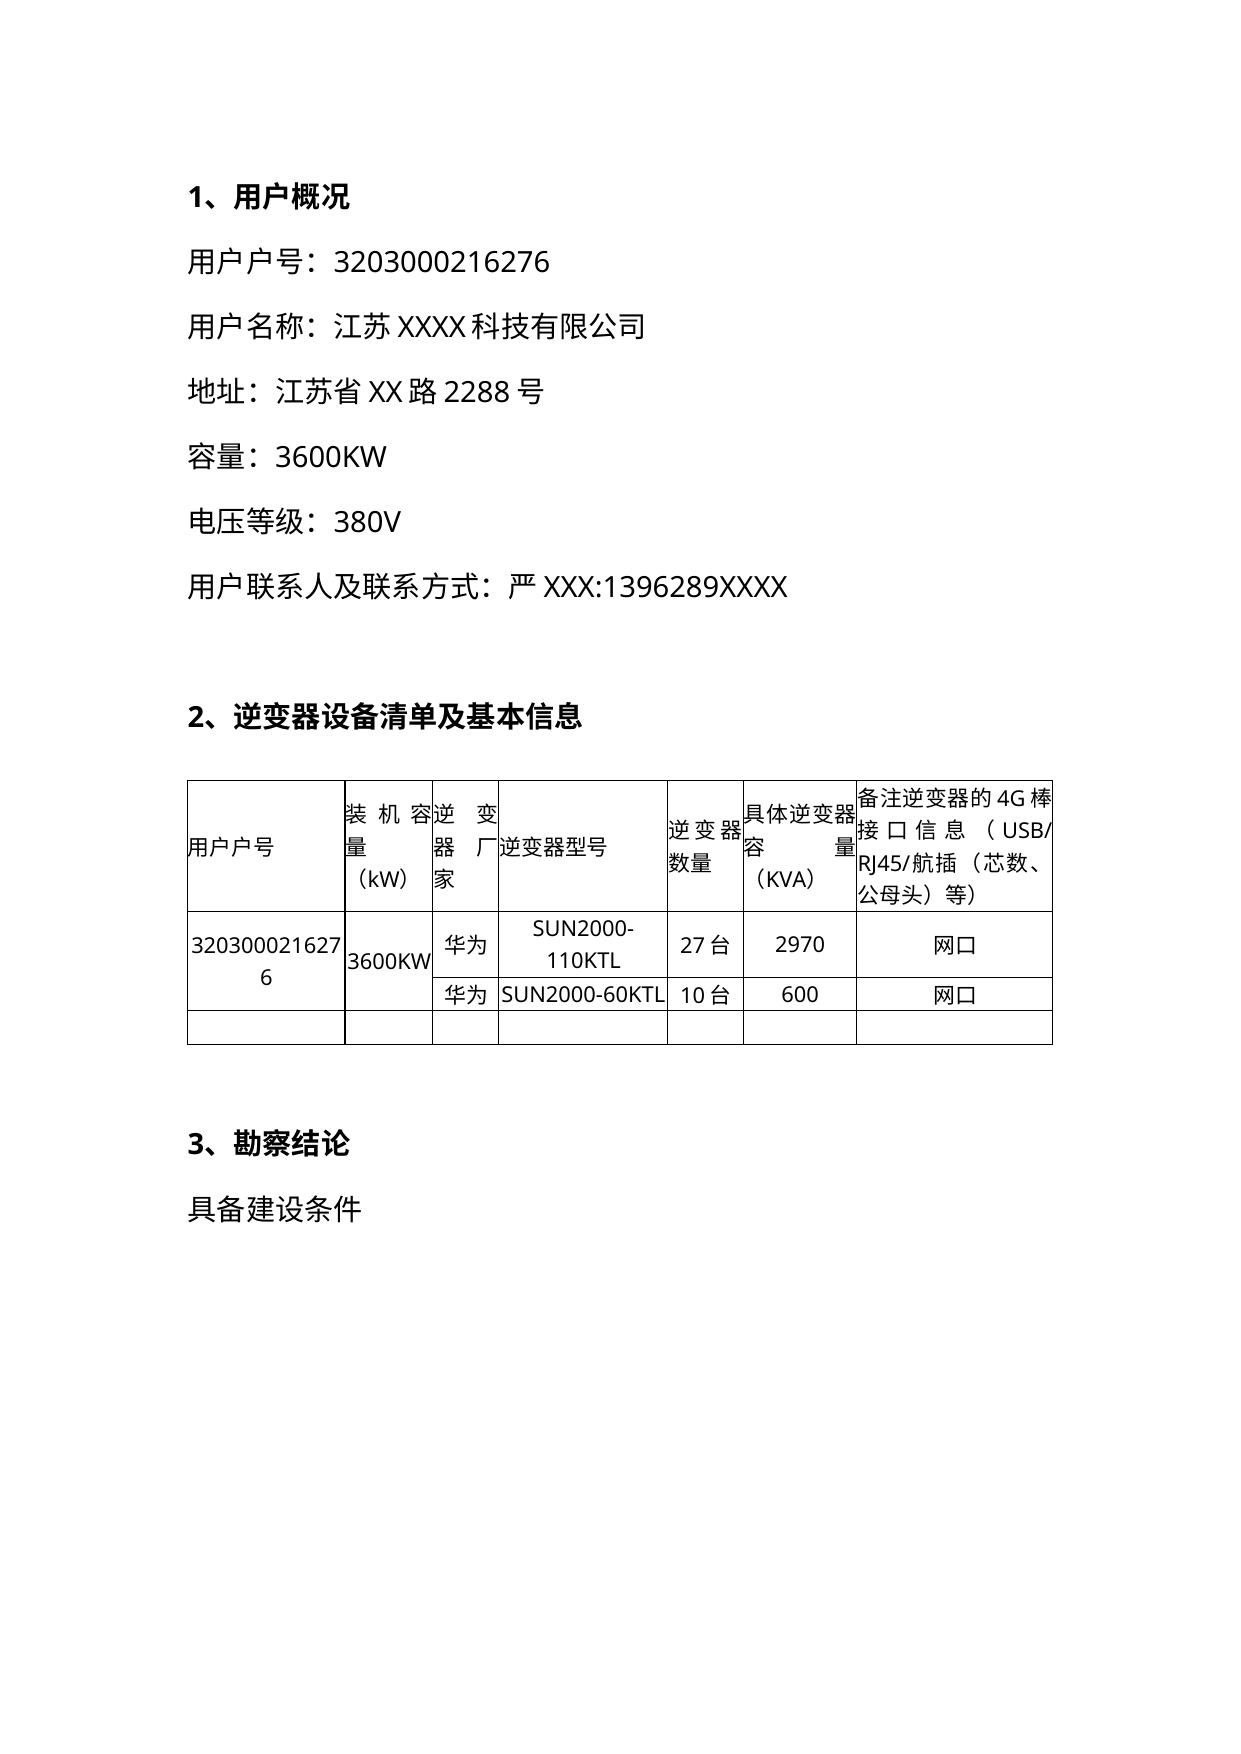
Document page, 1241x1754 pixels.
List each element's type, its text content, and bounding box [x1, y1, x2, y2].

table_header 逆变器厂家 [433, 781, 498, 911]
table_cell 10台 [668, 978, 743, 1010]
text 容量：3600KW [187, 422, 1053, 487]
table_cell 华为 [433, 912, 498, 977]
text 1、用户概况 [187, 162, 1053, 227]
table_header 装机容量（kW） [346, 781, 432, 911]
table_cell 3600KW [346, 912, 432, 1010]
table_cell [857, 1011, 1052, 1044]
table_header 具体逆变器容量（KVA） [744, 781, 856, 911]
table_header 备注逆变器的4G棒接口信息（USB/RJ45/航插（芯数、公母头）等） [857, 781, 1052, 911]
table_cell 网口 [857, 978, 1052, 1010]
table_cell SUN2000-60KTL [499, 978, 667, 1010]
text 用户联系人及联系方式：严XXX:1396289XXXX [187, 552, 1053, 617]
text 地址：江苏省XX路2288号 [187, 357, 1053, 422]
table_cell 网口 [857, 912, 1052, 977]
table_header 逆变器数量 [668, 781, 743, 911]
table_header 逆变器型号 [499, 781, 667, 911]
table_cell [346, 1011, 432, 1044]
table_cell [744, 1011, 856, 1044]
text 电压等级：380V [187, 487, 1053, 552]
table_cell 华为 [433, 978, 498, 1010]
text 3、勘察结论 [187, 1110, 1053, 1175]
table_cell 3203000216276 [188, 912, 344, 1010]
text 用户名称：江苏XXXX科技有限公司 [187, 292, 1053, 357]
table_cell SUN2000-110KTL [499, 912, 667, 977]
table_cell [668, 1011, 743, 1044]
text 用户户号：3203000216276 [187, 227, 1053, 292]
text 具备建设条件 [187, 1175, 1053, 1240]
table_cell [499, 1011, 667, 1044]
table_cell 600 [744, 978, 856, 1010]
table_cell 2970 [744, 912, 856, 977]
table_header 用户户号 [188, 781, 344, 911]
table_cell [433, 1011, 498, 1044]
table_cell [188, 1011, 344, 1044]
text 2、逆变器设备清单及基本信息 [187, 682, 1053, 747]
table_cell 27台 [668, 912, 743, 977]
